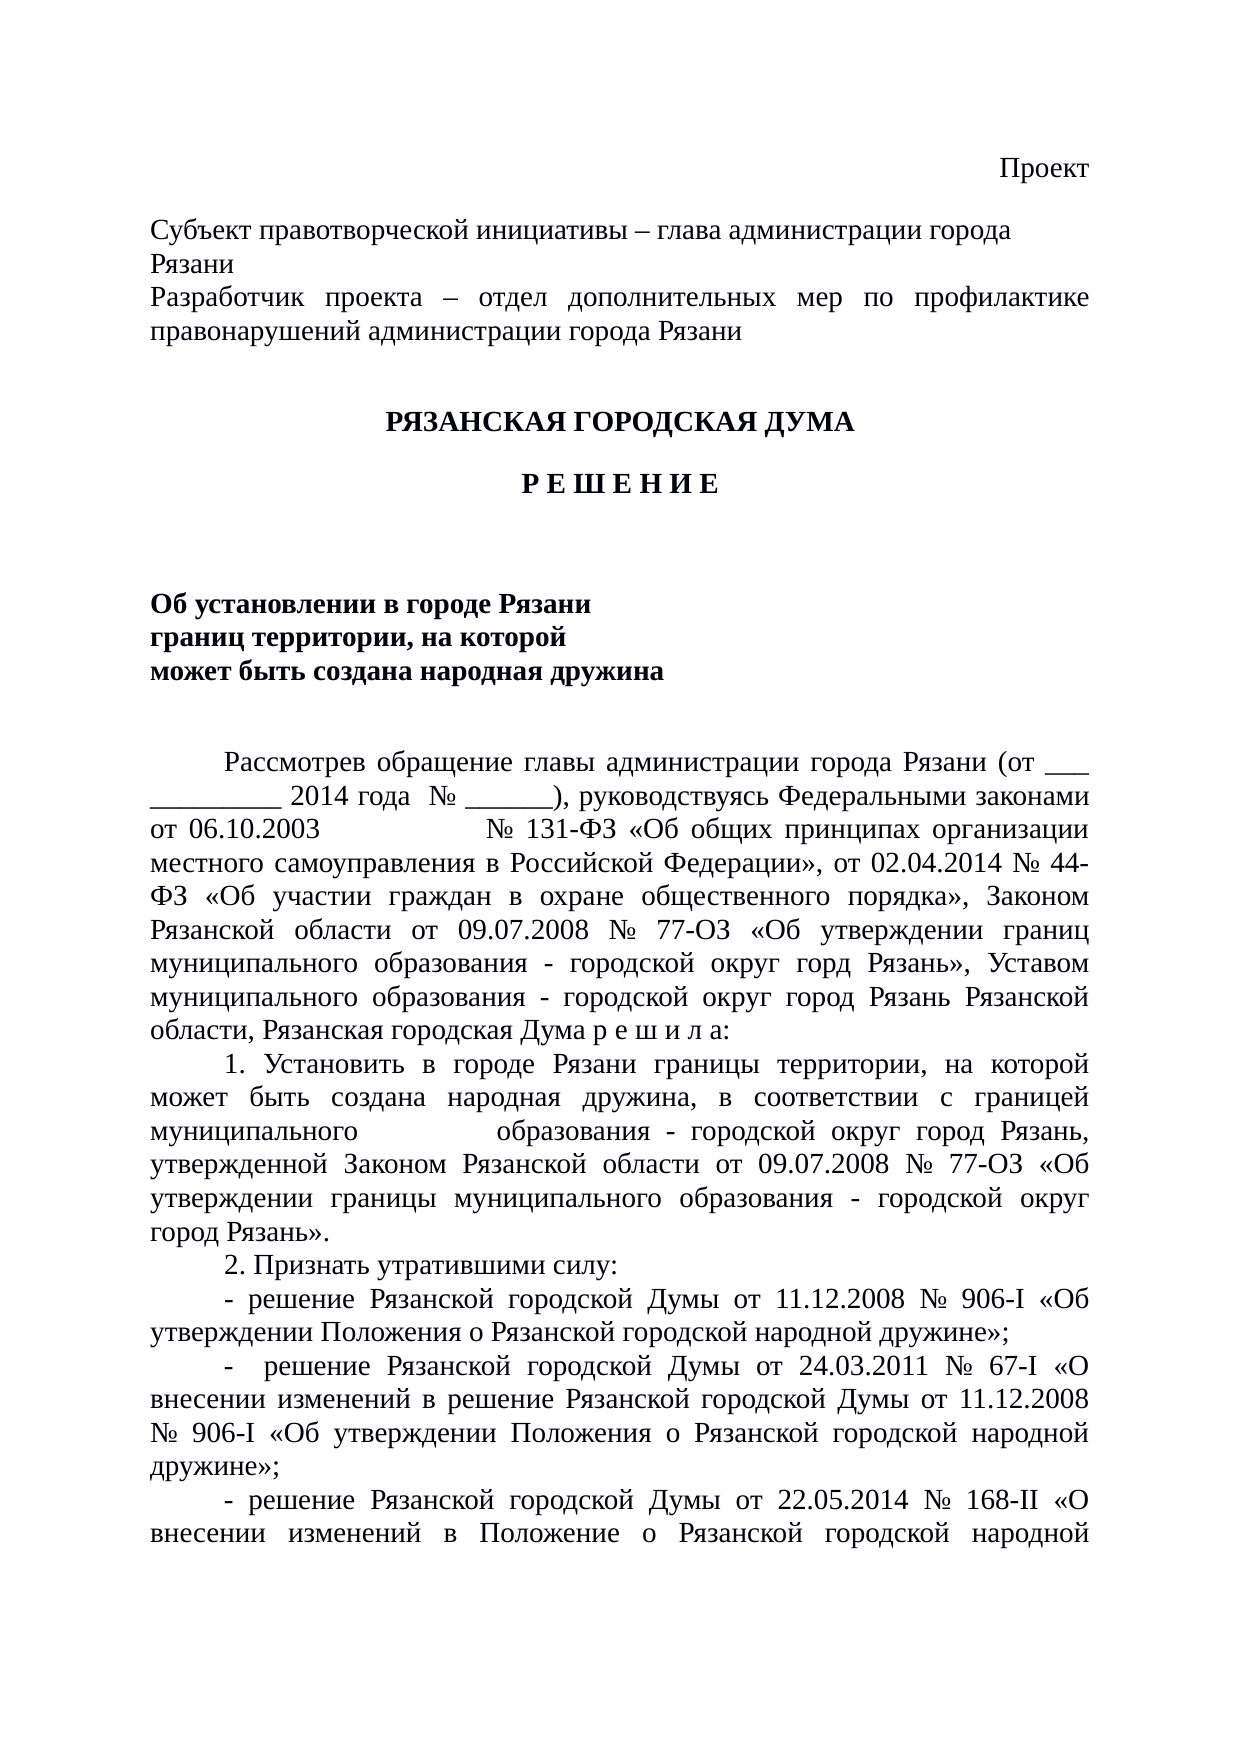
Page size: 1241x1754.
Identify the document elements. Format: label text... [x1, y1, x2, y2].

text Разработчик проекта – отдел дополнительных мер по профилактике правонарушений администрации города Рязани [150, 279, 1090, 346]
text 2. Признать утратившими силу: [150, 1247, 1090, 1281]
text Об установлении в городе Рязани [150, 586, 1090, 619]
text Р Е Ш Е Н И Е [150, 466, 1090, 500]
text Субъект правотворческой инициативы – глава администрации города Рязани [150, 212, 1089, 279]
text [150, 1482, 1090, 1549]
text Проект [150, 150, 1089, 183]
text РЯЗАНСКАЯ ГОРОДСКАЯ ДУМА [150, 404, 1090, 437]
text - решение Рязанской городской Думы от 11.12.2008 № 906-I «Об утверждении Положения о Рязанской городской народной дружине»; [150, 1281, 1090, 1348]
text 1. Установить в городе Рязани границы территории, на которой может быть создана народная дружина, в соответствии с границей муниципального образования - городской округ город Рязань, утвержденной Законом Рязанской области от 09.07.2008 № 77-ОЗ «Об утверждении границы муниципального образования - городской округ город Рязань». [150, 1046, 1090, 1247]
text - решение Рязанской городской Думы от 24.03.2011 № 67-I «О внесении изменений в решение Рязанской городской Думы от 11.12.2008 № 906-I «Об утверждении Положения о Рязанской городской народной дружине»; [150, 1348, 1090, 1482]
text границ территории, на которой [150, 619, 1090, 653]
text Рассмотрев обращение главы администрации города Рязани (от ___ _________ 2014 года № ______), руководствуясь Федеральными законами от 06.10.2003 № 131-ФЗ «Об общих принципах организации местного самоуправления в Российской Федерации», от 02.04.2014 № 44-ФЗ «Об участии граждан в охране общественного порядка», Законом Рязанской области от 09.07.2008 № 77-ОЗ «Об утверждении границ муниципального образования - городской округ горд Рязань», Уставом муниципального образования - городской округ город Рязань Рязанской области, Рязанская городская Дума р е ш и л а: [150, 744, 1090, 1046]
text может быть создана народная дружина [150, 653, 1090, 687]
